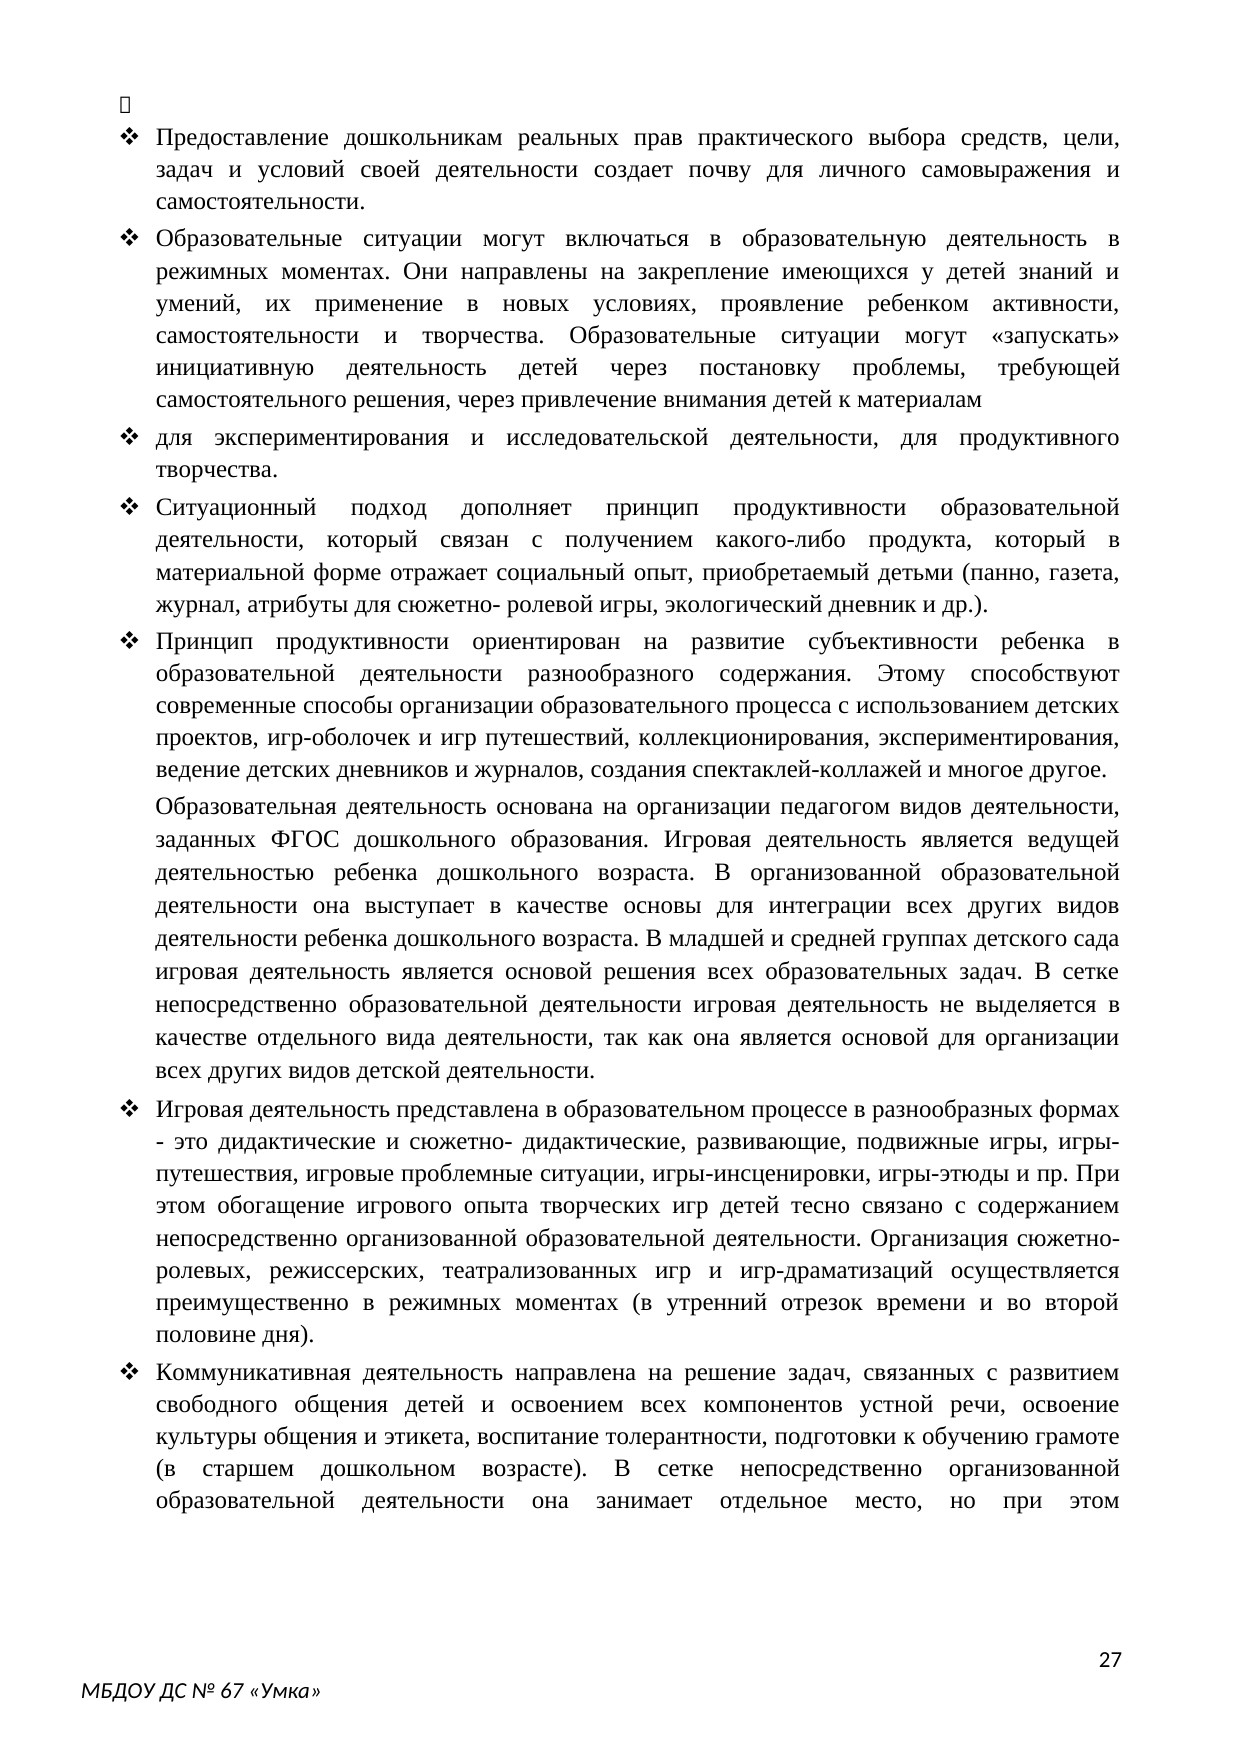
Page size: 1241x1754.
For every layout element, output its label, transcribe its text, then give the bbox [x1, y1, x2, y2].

list для экспериментирования и исследовательской деятельности, для продуктивного творчества. [118, 422, 1121, 483]
text Образовательная деятельность основана на организации педагогом видов деятельности, заданных ФГОС дошкольного образования. Игровая деятельность является ведущей деятельностью ребенка дошкольного возраста. В организованной образовательной деятельности она выступает в качестве основы для интеграции всех других видов деятельности ребенка дошкольного возраста. В младшей и средней группах детского сада игровая деятельность является основой решения всех образовательных задач. В сетке непосредственно образовательной деятельности игровая деятельность не выделяется в качестве отдельного вида деятельности, так как она является основой для организации всех других видов детской деятельности. [155, 791, 1121, 1084]
list Предоставление дошкольникам реальных прав практического выбора средств, цели, задач и условий своей деятельности создает почву для личного самовыражения и самостоятельности. [118, 122, 1121, 215]
list Образовательные ситуации могут включаться в образовательную деятельность в режимных моментах. Они направлены на закрепление имеющихся у детей знаний и умений, их применение в новых условиях, проявление ребенком активности, самостоятельности и творчества. Образовательные ситуации могут «запускать» инициативную деятельность детей через постановку проблемы, требующей самостоятельного решения, через привлечение внимания детей к материалам [118, 223, 1121, 413]
list Принцип продуктивности ориентирован на развитие субъективности ребенка в образовательной деятельности разнообразного содержания. Этому способствуют современные способы организации образовательного процесса с использованием детских проектов, игр-оболочек и игр путешествий, коллекционирования, экспериментирования, ведение детских дневников и журналов, создания спектаклей-коллажей и многое другое. [118, 626, 1121, 783]
list Ситуационный подход дополняет принцип продуктивности образовательной деятельности, который связан с получением какого-либо продукта, который в материальной форме отражает социальный опыт, приобретаемый детьми (панно, газета, журнал, атрибуты для сюжетно- ролевой игры, экологический дневник и др.). [118, 492, 1121, 617]
list Игровая деятельность представлена в образовательном процессе в разнообразных формах - это дидактические и сюжетно- дидактические, развивающие, подвижные игры, игры- путешествия, игровые проблемные ситуации, игры-инсценировки, игры-этюды и пр. При этом обогащение игрового опыта творческих игр детей тесно связано с содержанием непосредственно организованной образовательной деятельности. Организация сюжетно-ролевых, режиссерских, театрализованных игр и игр-драматизаций осуществляется преимущественно в режимных моментах (в утренний отрезок времени и во второй половине дня). [118, 1094, 1121, 1348]
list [118, 1357, 1121, 1514]
